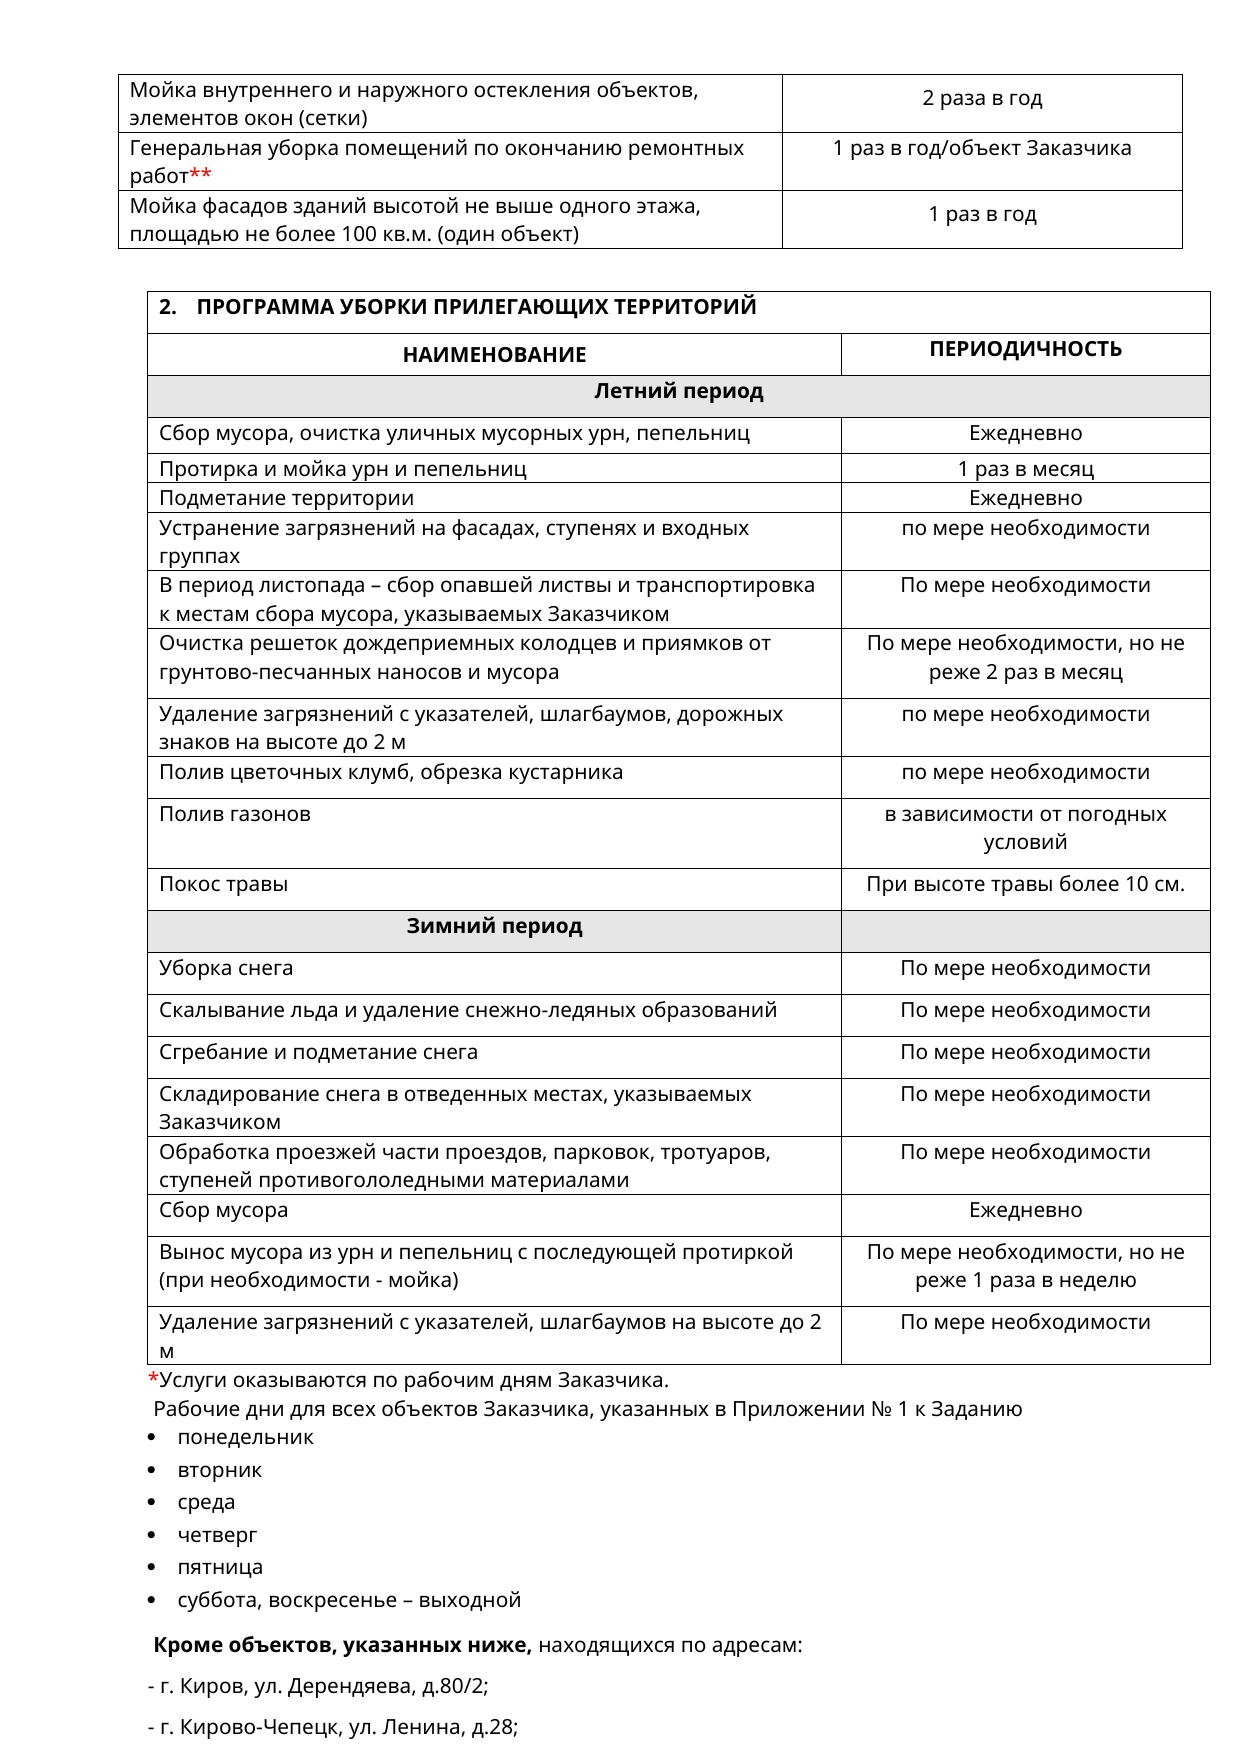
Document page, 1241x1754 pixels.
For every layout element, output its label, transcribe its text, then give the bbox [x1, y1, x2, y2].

text - г. Кирово-Чепецк, ул. Ленина, д.28; [148, 1712, 1181, 1741]
table_cell Мойка внутреннего и наружного остекления объектов, элементов окон (сетки) [119, 75, 782, 132]
table_cell Зимний период [148, 911, 841, 952]
table_cell по мере необходимости [842, 513, 1210, 569]
table_cell По мере необходимости [842, 995, 1210, 1036]
table_cell По мере необходимости [842, 571, 1210, 627]
table_cell Генеральная уборка помещений по окончанию ремонтных работ** [119, 133, 782, 190]
table_cell [842, 911, 1210, 952]
table_cell Полив цветочных клумб, обрезка кустарника [148, 757, 841, 798]
table_cell По мере необходимости [842, 953, 1210, 994]
table_cell в зависимости от погодных условий [842, 799, 1210, 868]
text - г. Киров, ул. Дерендяева, д.80/2; [148, 1671, 1181, 1699]
table_cell Обработка проезжей части проездов, парковок, тротуаров, ступеней противогололедными материалами [148, 1137, 841, 1194]
list четверг [148, 1520, 1181, 1548]
table_cell Сгребание и подметание снега [148, 1037, 841, 1078]
table_cell Уборка снега [148, 953, 841, 994]
table_cell 2 раза в год [783, 75, 1182, 132]
table_cell По мере необходимости, но не реже 2 раз в месяц [842, 629, 1210, 698]
table_cell Удаление загрязнений с указателей, шлагбаумов на высоте до 2 м [148, 1307, 841, 1364]
table_cell Сбор мусора [148, 1195, 841, 1236]
table_cell Скалывание льда и удаление снежно-ледяных образований [148, 995, 841, 1036]
table_cell По мере необходимости [842, 1307, 1210, 1364]
list суббота, воскресенье – выходной [148, 1585, 1181, 1613]
table_cell Подметание территории [148, 483, 841, 512]
table_cell 1 раз в месяц [842, 454, 1210, 482]
table_cell Ежедневно [842, 483, 1210, 512]
list *Услуги оказываются по рабочим дням Заказчика. [148, 1365, 1181, 1394]
table_cell Ежедневно [842, 418, 1210, 453]
table_cell Покос травы [148, 869, 841, 910]
table_cell Складирование снега в отведенных местах, указываемых Заказчиком [148, 1079, 841, 1136]
list среда [148, 1487, 1181, 1516]
table_cell 1 раз в год [783, 191, 1182, 248]
table_cell Удаление загрязнений с указателей, шлагбаумов, дорожных знаков на высоте до 2 м [148, 699, 841, 756]
table_cell При высоте травы более 10 см. [842, 869, 1210, 910]
table_cell Мойка фасадов зданий высотой не выше одного этажа, площадью не более 100 кв.м. (один объект) [119, 191, 782, 248]
table_cell По мере необходимости [842, 1037, 1210, 1078]
table_cell по мере необходимости [842, 757, 1210, 798]
table_cell НАИМЕНОВАНИЕ [148, 334, 841, 375]
table_cell По мере необходимости [842, 1079, 1210, 1136]
table_cell Летний период [148, 376, 1210, 417]
table_cell В период листопада – сбор опавшей листвы и транспортировка к местам сбора мусора, указываемых Заказчиком [148, 571, 841, 627]
table_cell Полив газонов [148, 799, 841, 868]
table_cell Очистка решеток дождеприемных колодцев и приямков от грунтово-песчанных наносов и мусора [148, 629, 841, 698]
table_cell По мере необходимости [842, 1137, 1210, 1194]
list Рабочие дни для всех объектов Заказчика, указанных в Приложении № 1 к Заданию [148, 1394, 1181, 1422]
table_cell Сбор мусора, очистка уличных мусорных урн, пепельниц [148, 418, 841, 453]
table_cell 1 раз в год/объект Заказчика [783, 133, 1182, 190]
table_header ПРОГРАММА УБОРКИ ПРИЛЕГАЮЩИХ ТЕРРИТОРИЙ [148, 292, 1210, 333]
table_cell ПЕРИОДИЧНОСТЬ [842, 334, 1210, 375]
table_cell Ежедневно [842, 1195, 1210, 1236]
table_cell По мере необходимости, но не реже 1 раза в неделю [842, 1237, 1210, 1306]
text Кроме объектов, указанных ниже, находящихся по адресам: [148, 1630, 1181, 1659]
list пятница [148, 1552, 1181, 1581]
table_cell Вынос мусора из урн и пепельниц с последующей протиркой (при необходимости - мойка) [148, 1237, 841, 1306]
table_cell Протирка и мойка урн и пепельниц [148, 454, 841, 482]
list вторник [148, 1455, 1181, 1483]
table_cell Устранение загрязнений на фасадах, ступенях и входных группах [148, 513, 841, 569]
table_cell по мере необходимости [842, 699, 1210, 756]
list понедельник [148, 1422, 1181, 1451]
